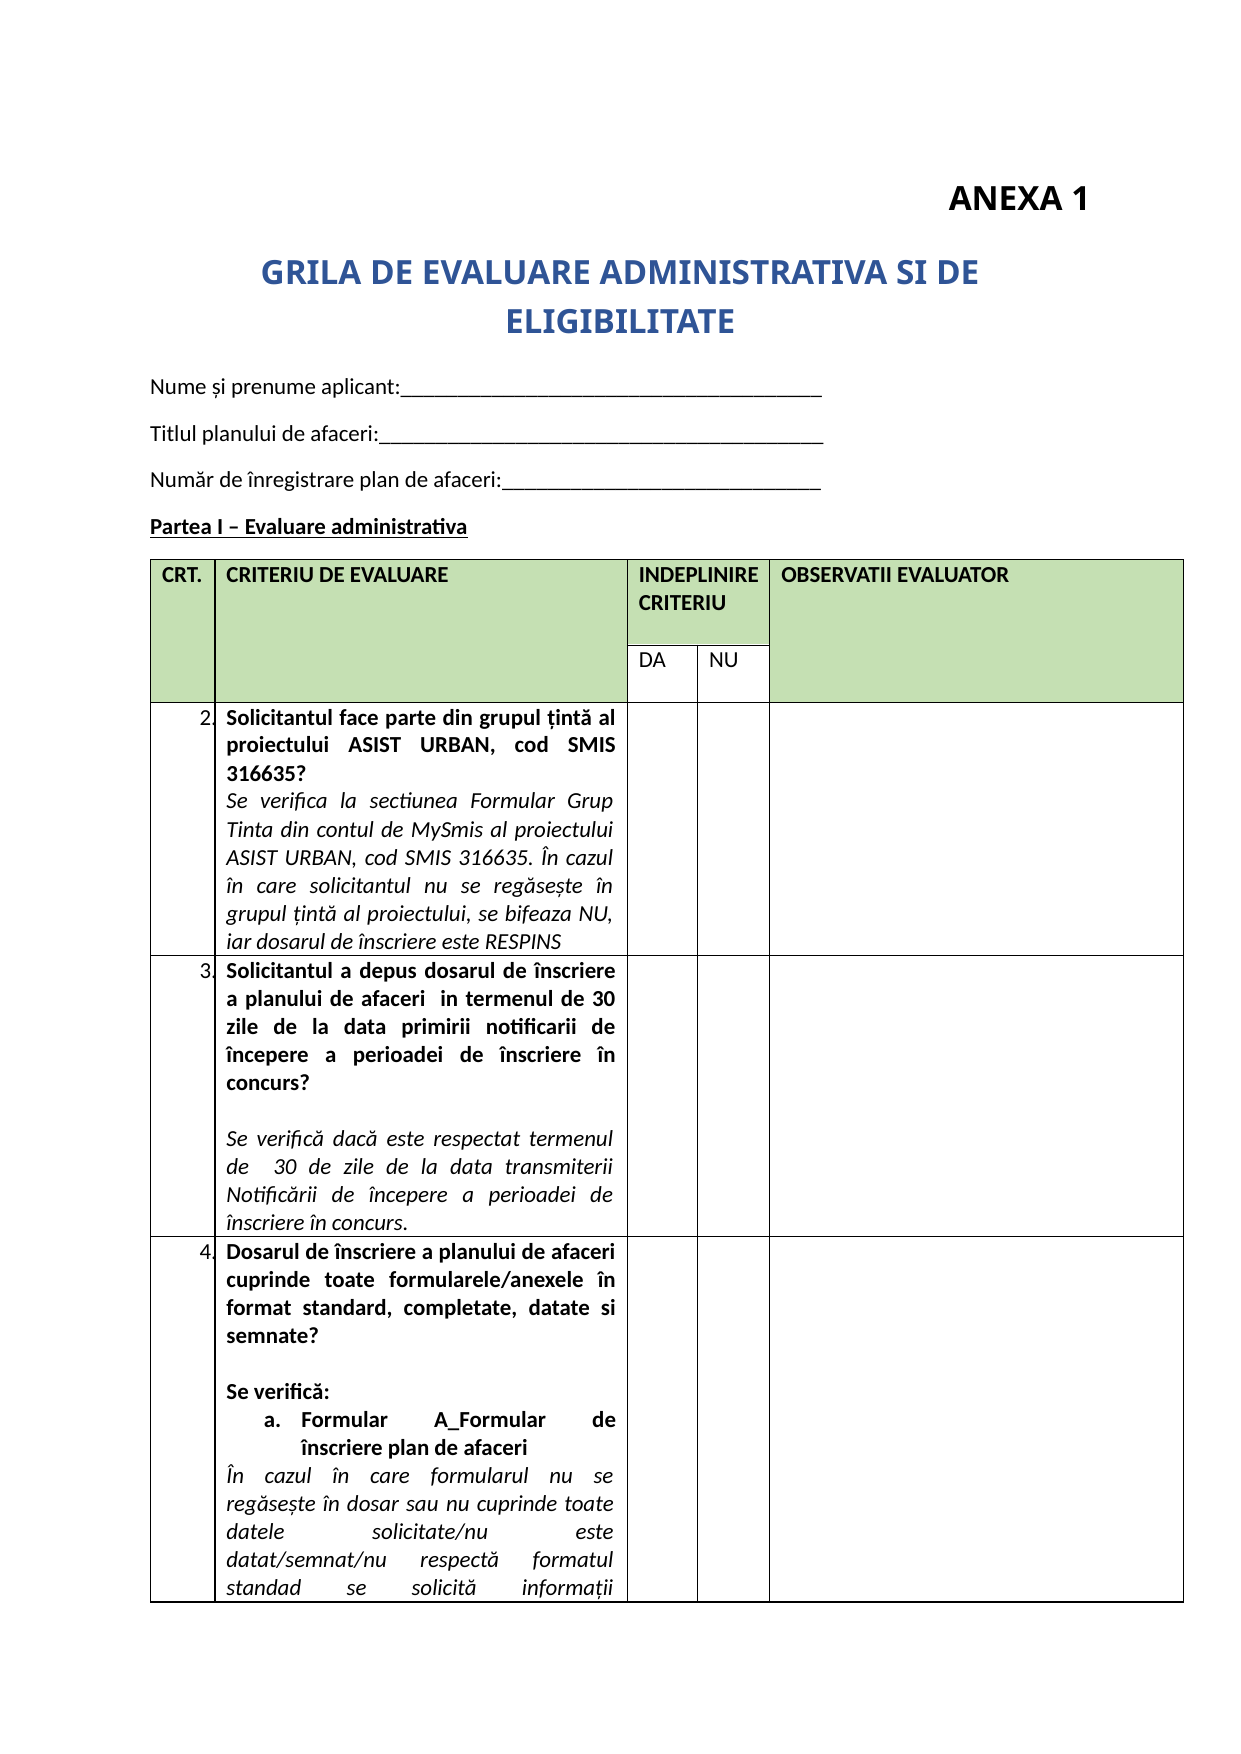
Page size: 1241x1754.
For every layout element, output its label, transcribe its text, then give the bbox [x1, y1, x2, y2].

table_cell [698, 956, 769, 1236]
table_cell [628, 703, 697, 955]
table_cell [770, 703, 1183, 955]
subtitle GRILA DE EVALUARE ADMINISTRATIVA SI DE ELIGIBILITATE [150, 249, 1090, 343]
table_header INDEPLINIRE CRITERIU [628, 560, 769, 644]
table_cell [698, 703, 769, 955]
text Titlul planului de afaceri:_______________________________________ [150, 419, 1090, 447]
table_cell [151, 703, 214, 955]
table_cell [770, 956, 1183, 1236]
table_cell Solicitantul a depus dosarul de înscriere a planului de afaceri in termenul de 30 zile de la data primirii notificarii de începere a perioadei de înscriere în concurs? Se verifică dacă este respectat termenul de 30 de zile de la data transmiterii Notificării de începere a perioadei de înscriere în concurs. [216, 956, 627, 1236]
text Număr de înregistrare plan de afaceri:____________________________ [150, 466, 1090, 494]
table_header CRITERIU DE EVALUARE [216, 560, 627, 702]
text Nume și prenume aplicant:_____________________________________ [150, 372, 1090, 400]
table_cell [216, 1237, 627, 1601]
table_cell [770, 1237, 1183, 1601]
table_cell [151, 956, 214, 1236]
table_header OBSERVATII EVALUATOR [770, 560, 1183, 702]
table_cell NU [698, 646, 769, 702]
table_cell [628, 956, 697, 1236]
table_cell [151, 1237, 214, 1601]
table_cell [698, 1237, 769, 1601]
subtitle ANEXA 1 [150, 175, 1090, 220]
table_cell [628, 1237, 697, 1601]
table_cell DA [628, 646, 697, 702]
table_header CRT. [151, 560, 214, 702]
table_cell Solicitantul face parte din grupul țintă al proiectului ASIST URBAN, cod SMIS 316635? Se verifica la sectiunea Formular Grup Tinta din contul de MySmis al proiectului ASIST URBAN, cod SMIS 316635. În cazul în care solicitantul nu se regăsește în grupul țintă al proiectului, se bifeaza NU, iar dosarul de înscriere este RESPINS [216, 703, 627, 955]
text Partea I – Evaluare administrativa [150, 512, 1090, 541]
